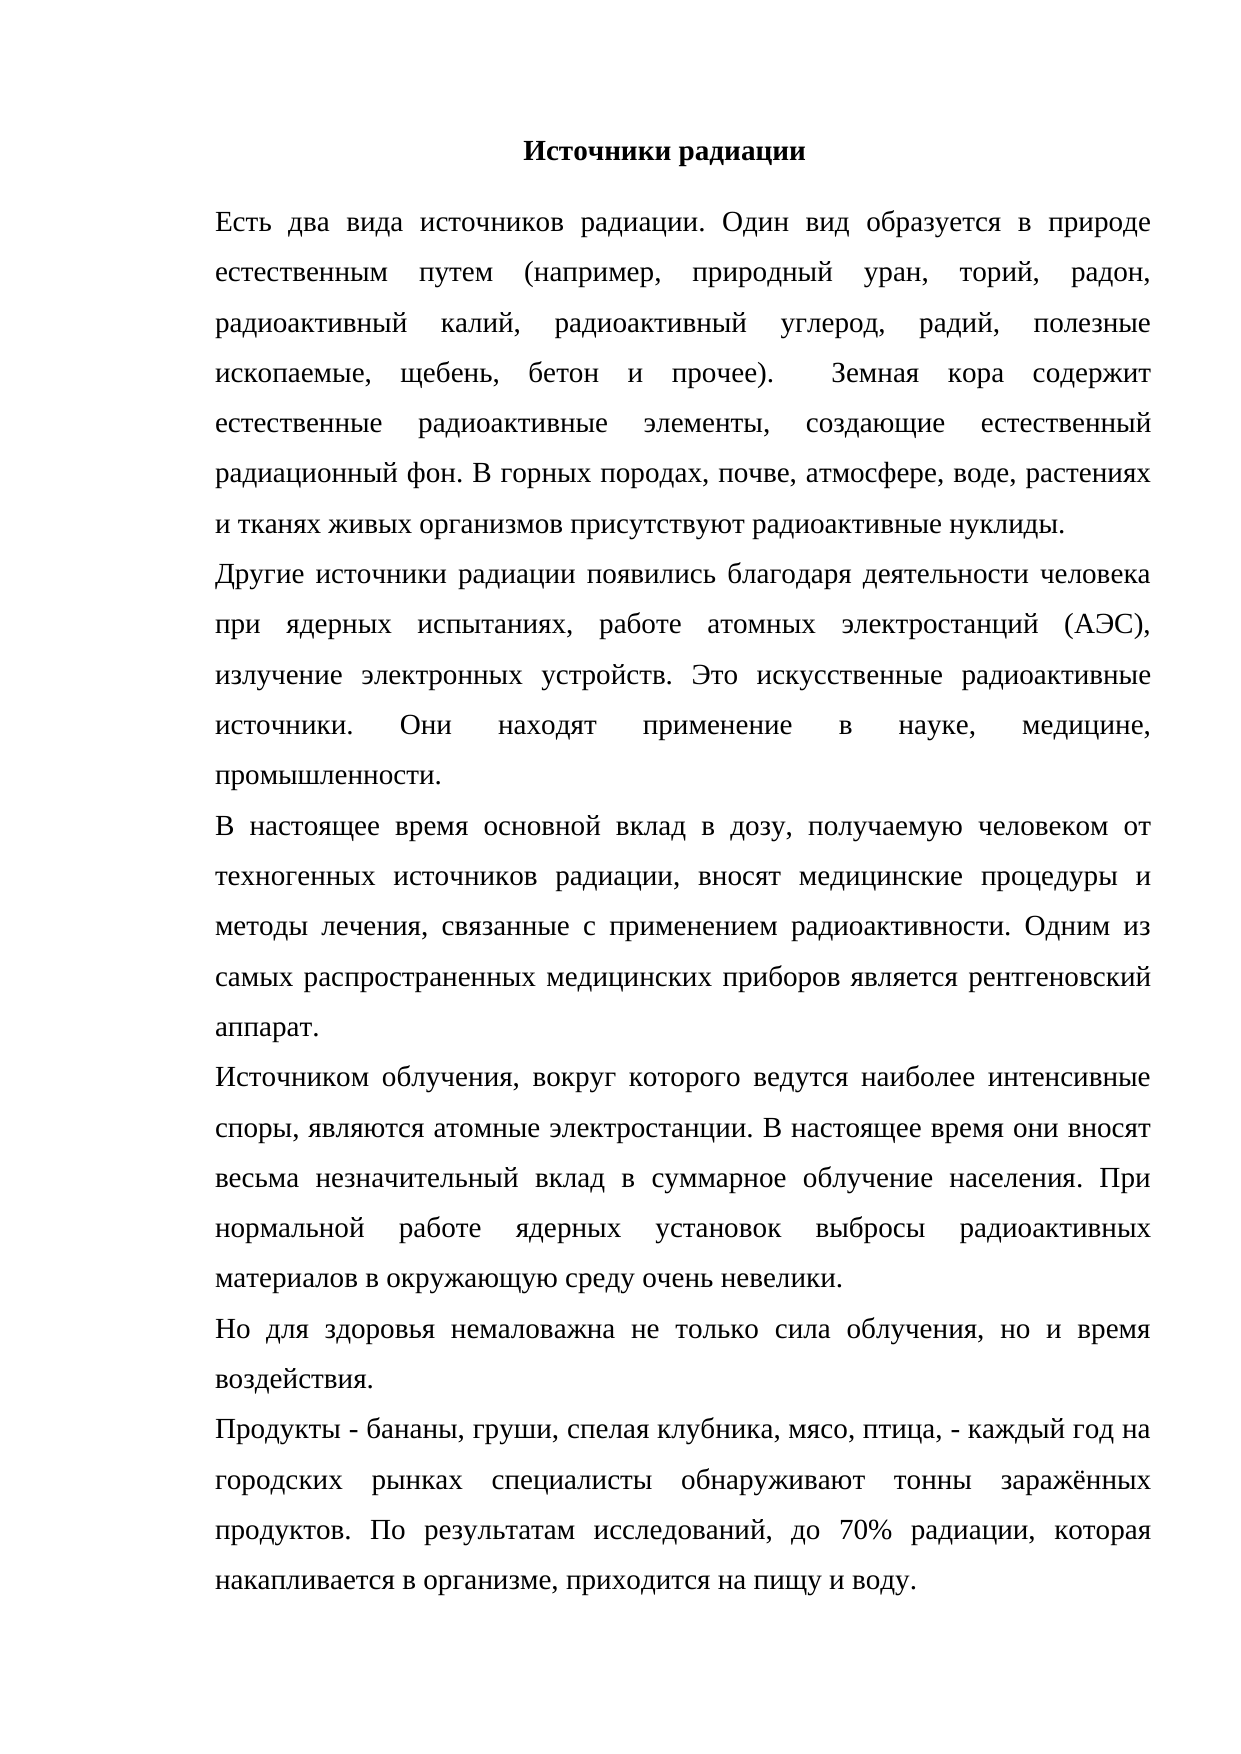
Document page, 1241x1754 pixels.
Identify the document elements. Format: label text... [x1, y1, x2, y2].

list Продукты - бананы, груши, спелая клубника, мясо, птица, - каждый год на городских рынках специалисты обнаруживают тонны заражённых продуктов. По результатам исследований, до 70% радиации, которая накапливается в организме, приходится на пищу и воду. [215, 1412, 1152, 1596]
list Есть два вида источников радиации. Один вид образуется в природе естественным путем (например, природный уран, торий, радон, радиоактивный калий, радиоактивный углерод, радий, полезные ископаемые, щебень, бетон и прочее). Земная кора содержит естественные радиоактивные элементы, создающие естественный радиационный фон. В горных породах, почве, атмосфере, воде, растениях и тканях живых организмов присутствуют радиоактивные нуклиды. [215, 204, 1152, 539]
text Источники радиации [177, 133, 1152, 166]
list Источником облучения, вокруг которого ведутся наиболее интенсивные споры, являются атомные электростанции. В настоящее время они вносят весьма незначительный вклад в суммарное облучение населения. При нормальной работе ядерных установок выбросы радиоактивных материалов в окружающую среду очень невелики. [215, 1059, 1152, 1294]
list Но для здоровья немаловажна не только сила облучения, но и время воздействия. [215, 1311, 1152, 1395]
list Другие источники радиации появились благодаря деятельности человека при ядерных испытаниях, работе атомных электростанций (АЭС), излучение электронных устройств. Это искусственные радиоактивные источники. Они находят применение в науке, медицине, промышленности. [215, 556, 1152, 791]
list В настоящее время основной вклад в дозу, получаемую человеком от техногенных источников радиации, вносят медицинские процедуры и методы лечения, связанные с применением радиоактивности. Одним из самых распространенных медицинских приборов является рентгеновский аппарат. [215, 808, 1152, 1043]
